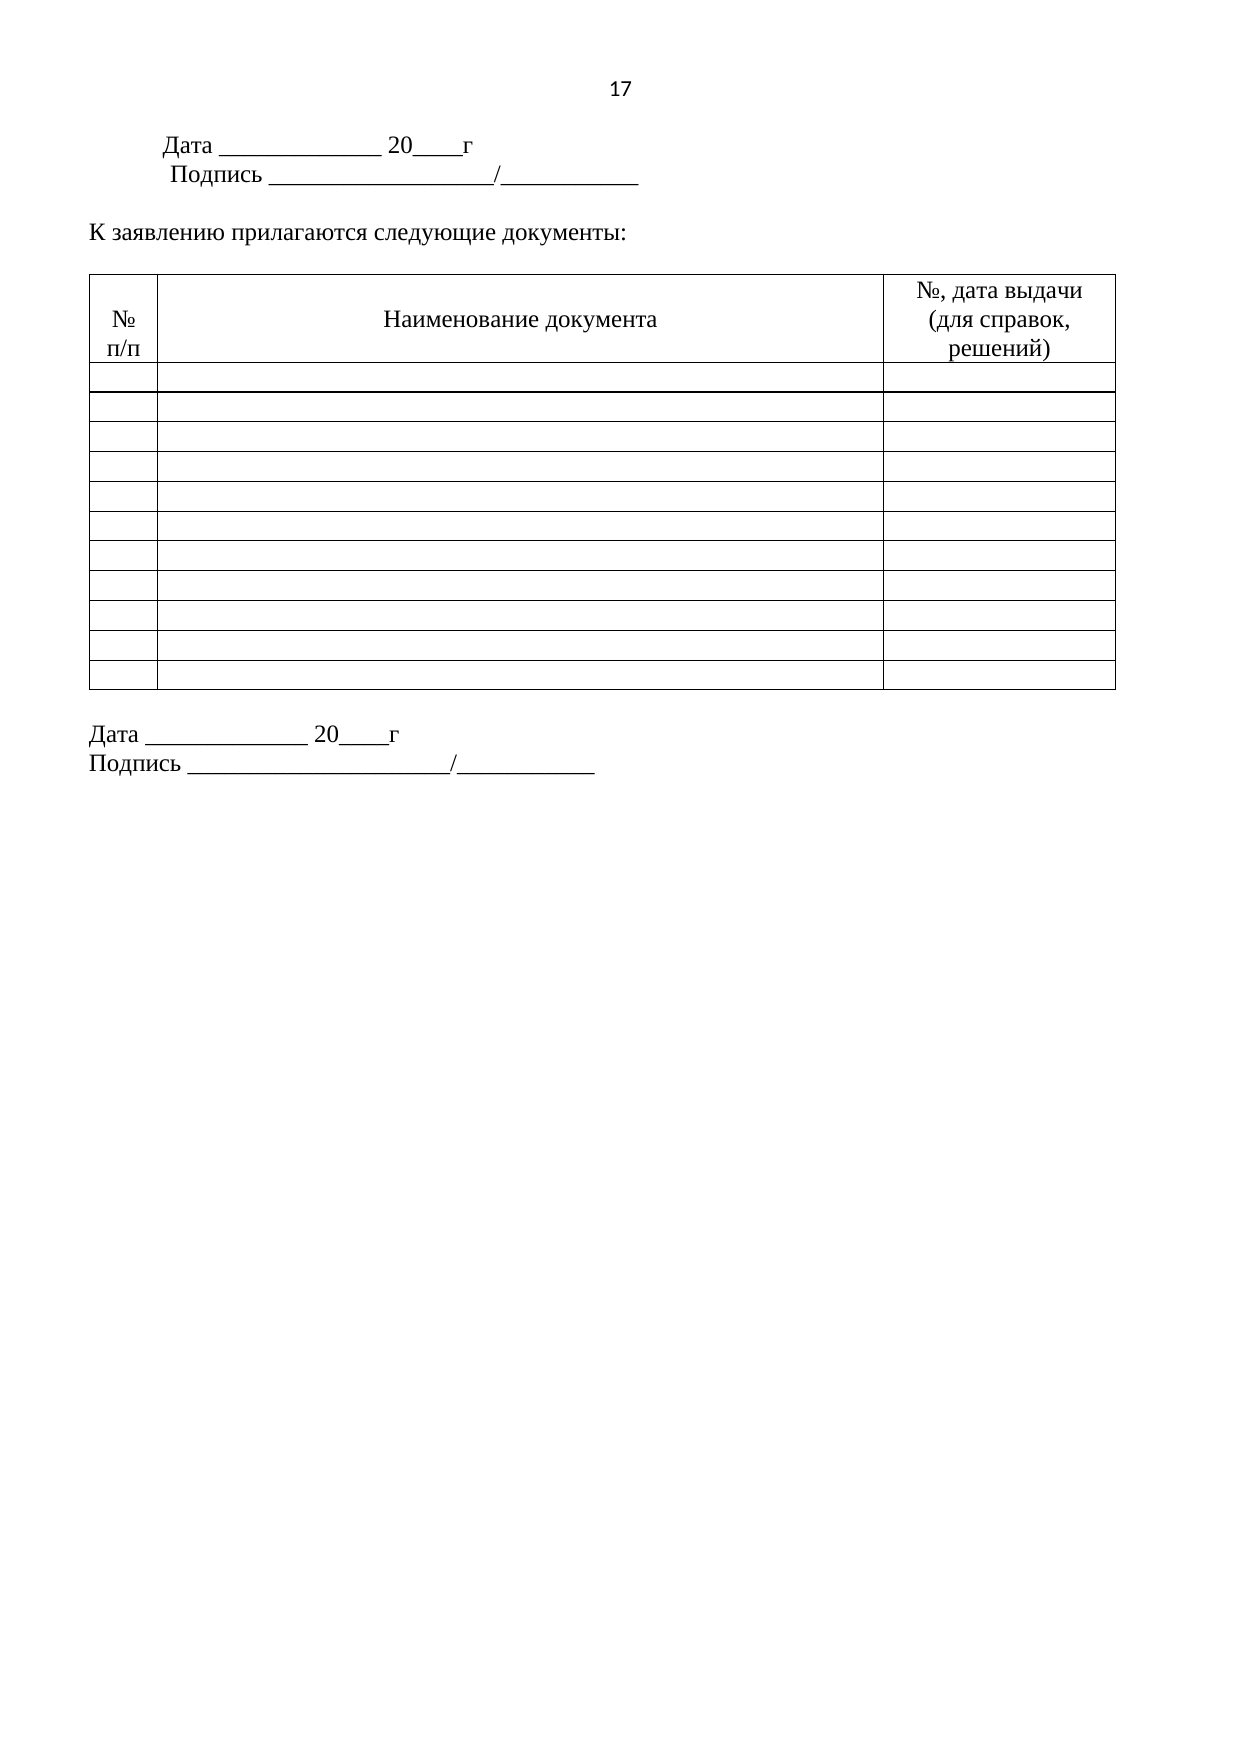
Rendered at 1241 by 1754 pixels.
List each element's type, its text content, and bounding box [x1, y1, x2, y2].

table_cell [90, 422, 157, 451]
table_cell [158, 661, 883, 689]
table_cell [884, 363, 1115, 391]
table_cell [884, 601, 1115, 630]
table_cell [90, 601, 157, 630]
table_cell [884, 452, 1115, 481]
table_cell [884, 631, 1115, 659]
table_cell [158, 452, 883, 481]
table_cell [884, 571, 1115, 600]
table_cell [90, 571, 157, 600]
table_cell [90, 512, 157, 540]
table_cell [158, 422, 883, 451]
text Подпись __________________/___________ [89, 159, 1152, 188]
text Дата _____________ 20____г [89, 131, 1152, 159]
table_header № п/п [90, 275, 157, 362]
table_cell [90, 631, 157, 659]
table_cell [158, 631, 883, 659]
table_cell [90, 482, 157, 511]
table_cell [90, 393, 157, 421]
table_cell [884, 482, 1115, 511]
table_cell [884, 661, 1115, 689]
table_cell [884, 512, 1115, 540]
text Дата _____________ 20____г [89, 719, 1152, 748]
table_header Наименование документа [158, 275, 883, 362]
table_header №, дата выдачи (для справок, решений) [884, 275, 1115, 362]
table_cell [90, 363, 157, 391]
table_cell [884, 393, 1115, 421]
table_cell [90, 452, 157, 481]
table_cell [90, 661, 157, 689]
table_cell [158, 393, 883, 421]
text Подпись _____________________/___________ [89, 748, 1152, 777]
table_cell [884, 422, 1115, 451]
text К заявлению прилагаются следующие документы: [89, 217, 1152, 246]
table_cell [158, 482, 883, 511]
table_cell [158, 571, 883, 600]
table_cell [158, 541, 883, 570]
table_cell [90, 541, 157, 570]
table_cell [158, 601, 883, 630]
table_cell [158, 363, 883, 391]
table_cell [884, 541, 1115, 570]
table_cell [158, 512, 883, 540]
